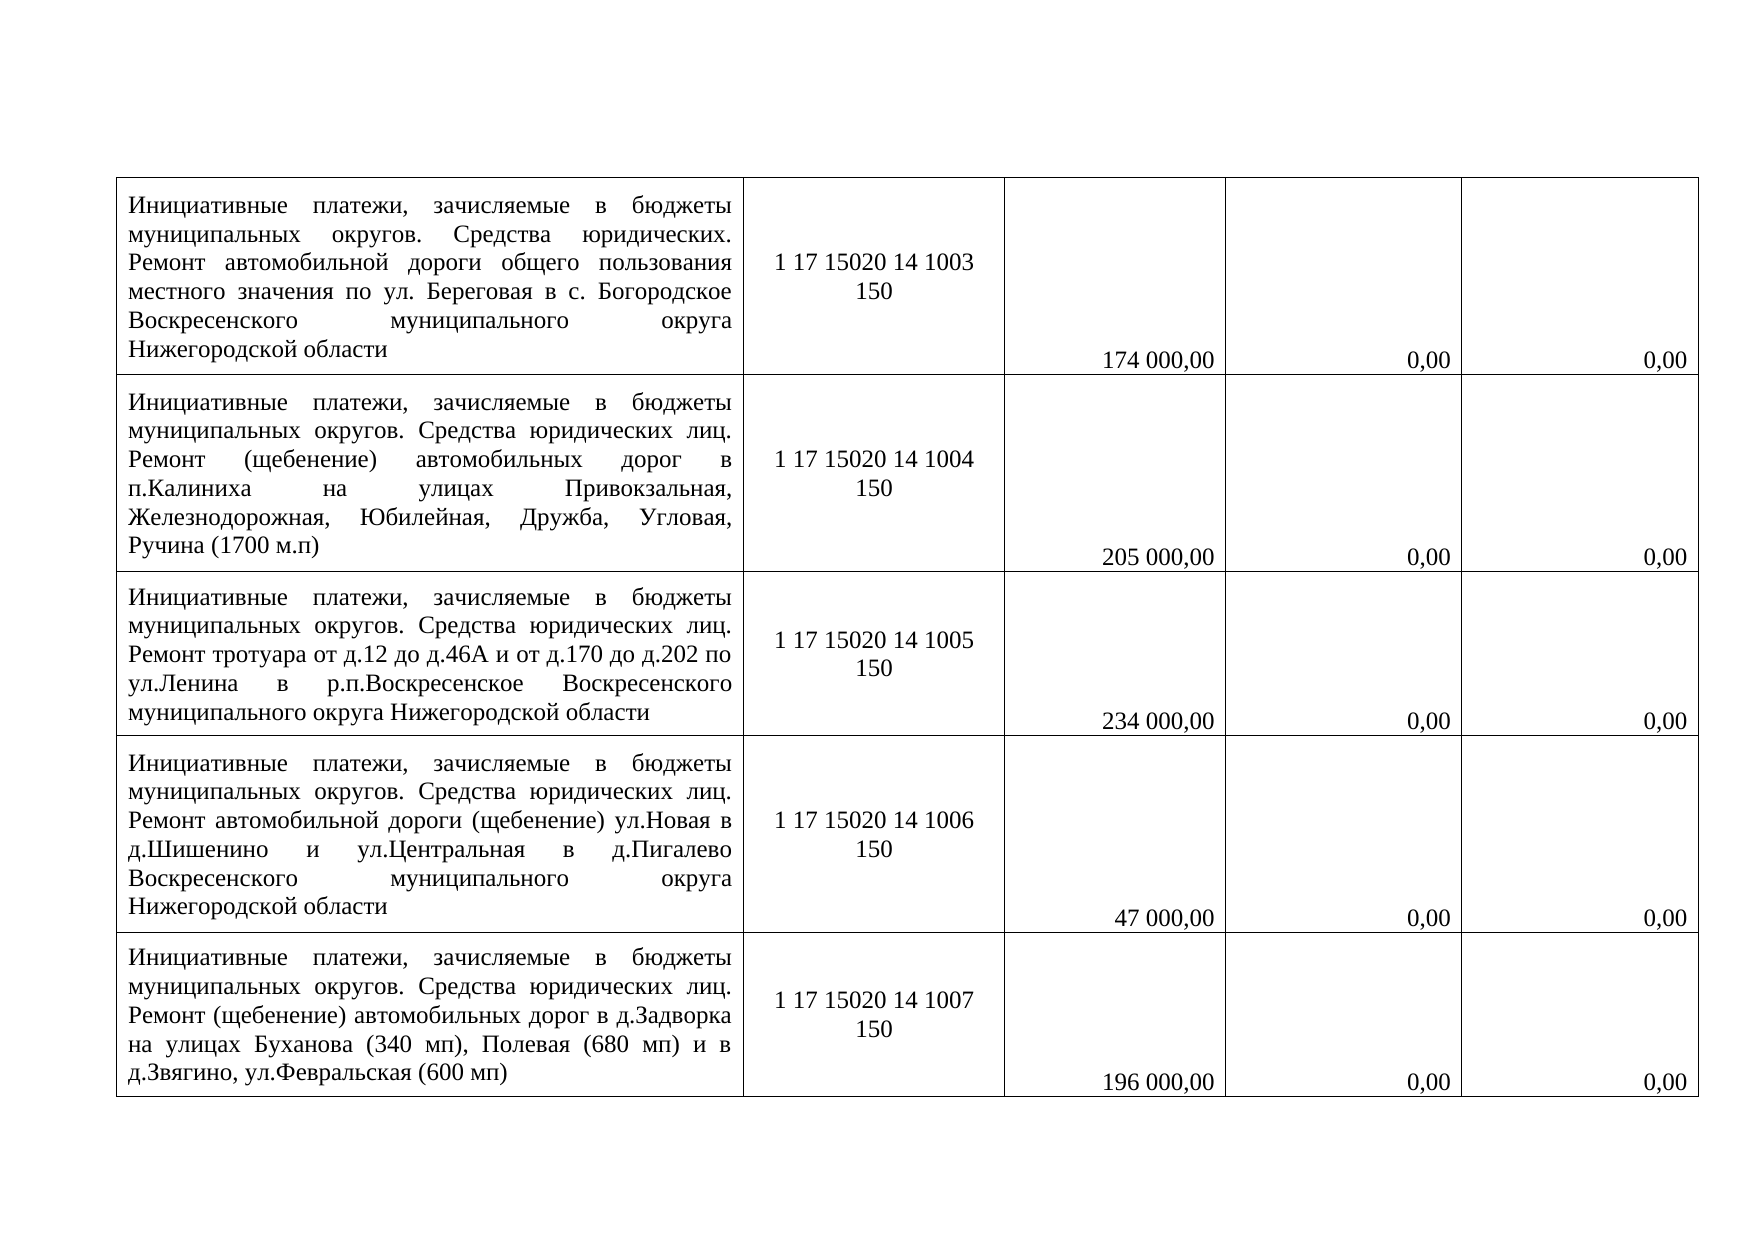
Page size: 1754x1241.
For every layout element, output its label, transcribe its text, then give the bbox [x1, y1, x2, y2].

table_cell 47 000,00 [1005, 736, 1225, 932]
table_cell 0,00 [1462, 736, 1698, 932]
table_cell Инициативные платежи, зачисляемые в бюджеты муниципальных округов. Средства юридических лиц. Ремонт автомобильной дороги (щебенение) ул.Новая в д.Шишенино и ул.Центральная в д.Пигалево Воскресенского муниципального округа Нижегородской области [117, 736, 743, 932]
table_cell 196 000,00 [1005, 933, 1225, 1096]
table_cell Инициативные платежи, зачисляемые в бюджеты муниципальных округов. Средства юридических лиц. Ремонт (щебенение) автомобильных дорог в п.Калиниха на улицах Привокзальная, Железнодорожная, Юбилейная, Дружба, Угловая, Ручина (1700 м.п) [117, 375, 743, 571]
table_cell 0,00 [1226, 178, 1461, 374]
table_cell 0,00 [1226, 572, 1461, 735]
table_cell 0,00 [1462, 178, 1698, 374]
table_cell Инициативные платежи, зачисляемые в бюджеты муниципальных округов. Средства юридических лиц. Ремонт (щебенение) автомобильных дорог в д.Задворка на улицах Буханова (340 мп), Полевая (680 мп) и в д.Звягино, ул.Февральская (600 мп) [117, 933, 743, 1096]
table_cell 1 17 15020 14 1003 150 [744, 178, 1004, 374]
table_cell 0,00 [1462, 572, 1698, 735]
table_cell 174 000,00 [1005, 178, 1225, 374]
table_cell 205 000,00 [1005, 375, 1225, 571]
table_cell 0,00 [1226, 375, 1461, 571]
table_cell 0,00 [1226, 736, 1461, 932]
table_cell Инициативные платежи, зачисляемые в бюджеты муниципальных округов. Средства юридических лиц. Ремонт тротуара от д.12 до д.46А и от д.170 до д.202 по ул.Ленина в р.п.Воскресенское Воскресенского муниципального округа Нижегородской области [117, 572, 743, 735]
table_cell 1 17 15020 14 1005 150 [744, 572, 1004, 735]
table_cell 1 17 15020 14 1004 150 [744, 375, 1004, 571]
table_cell 0,00 [1462, 933, 1698, 1096]
table_cell 0,00 [1462, 375, 1698, 571]
table_cell 0,00 [1226, 933, 1461, 1096]
table_cell 1 17 15020 14 1006 150 [744, 736, 1004, 932]
table_cell 1 17 15020 14 1007 150 [744, 933, 1004, 1096]
table_cell Инициативные платежи, зачисляемые в бюджеты муниципальных округов. Средства юридических. Ремонт автомобильной дороги общего пользования местного значения по ул. Береговая в с. Богородское Воскресенского муниципального округа Нижегородской области [117, 178, 743, 374]
table_cell 234 000,00 [1005, 572, 1225, 735]
